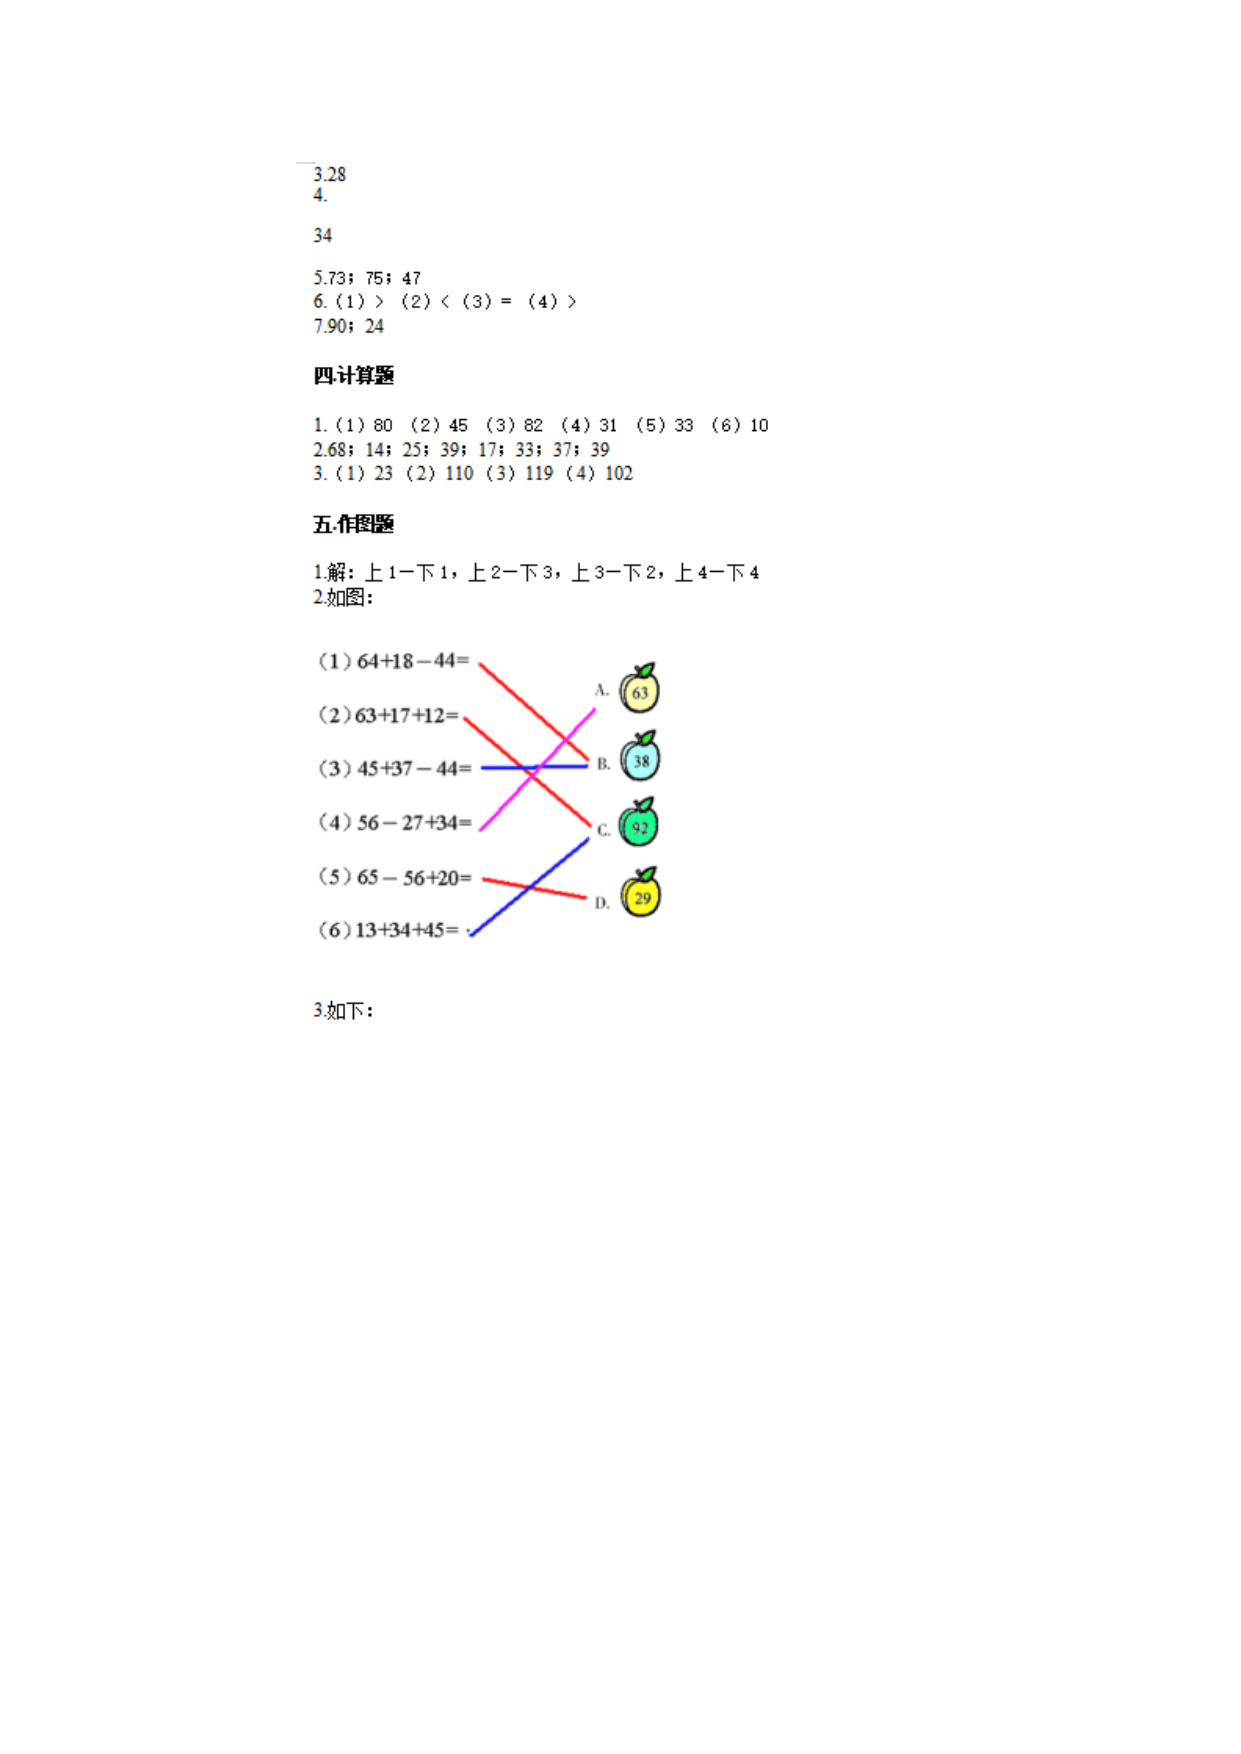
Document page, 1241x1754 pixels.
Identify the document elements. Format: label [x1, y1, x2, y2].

picture [296, 162, 945, 1034]
